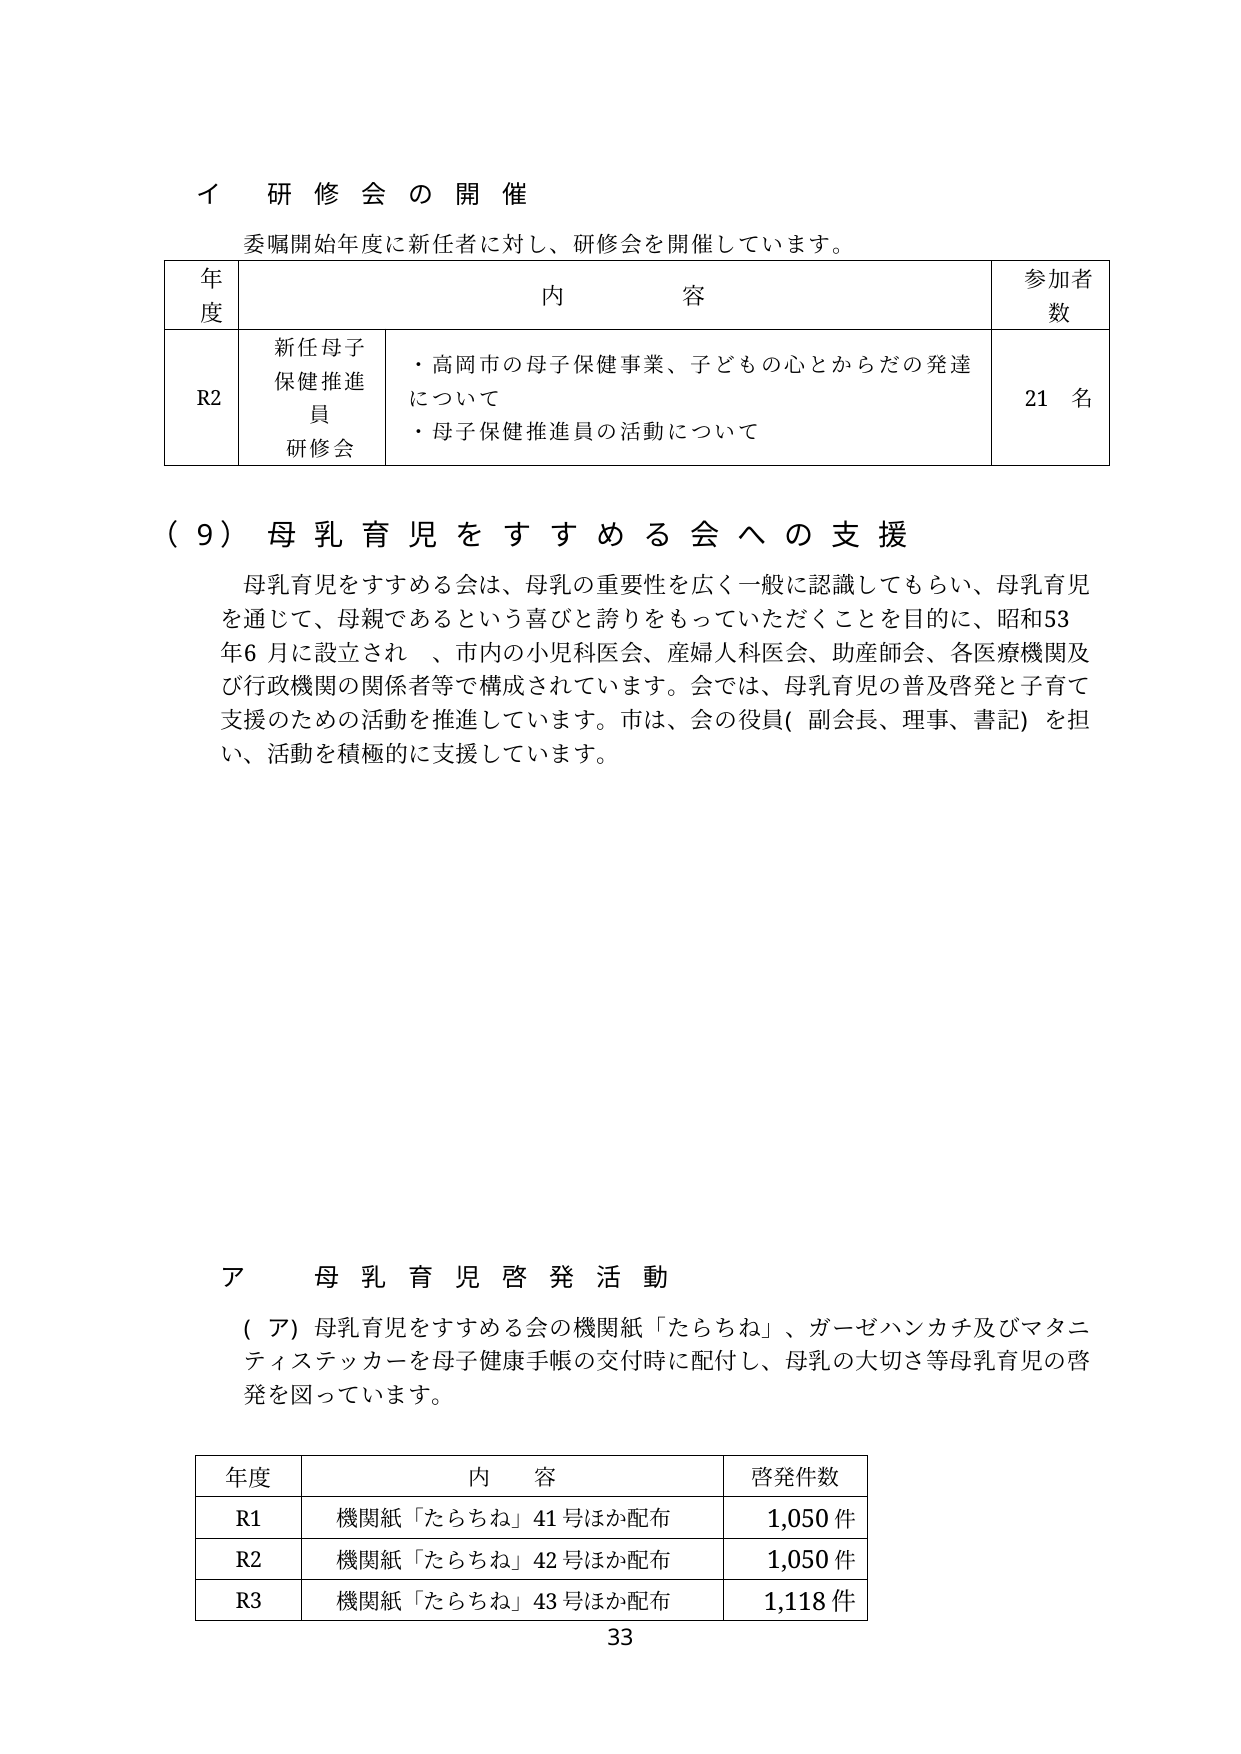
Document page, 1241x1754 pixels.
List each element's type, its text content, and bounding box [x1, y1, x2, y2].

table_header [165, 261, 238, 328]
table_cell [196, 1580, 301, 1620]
text ア 母乳育児啓発活動 [149, 1242, 1091, 1309]
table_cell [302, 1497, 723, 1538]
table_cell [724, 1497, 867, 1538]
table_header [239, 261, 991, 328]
text イ 研修会の開催 [149, 159, 1091, 226]
text 委嘱開始年度に新任者に対し、研修会を開催しています。 [149, 226, 1091, 260]
text （9）母乳育児をすすめる会への支援 [132, 499, 1091, 567]
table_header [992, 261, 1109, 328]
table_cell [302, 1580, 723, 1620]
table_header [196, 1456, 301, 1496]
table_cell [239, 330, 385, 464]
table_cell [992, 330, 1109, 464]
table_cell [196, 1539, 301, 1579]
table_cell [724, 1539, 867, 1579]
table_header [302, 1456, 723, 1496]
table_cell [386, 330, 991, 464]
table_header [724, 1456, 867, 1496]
text 母乳育児をすすめる会は、母乳の重要性を広く一般に認識してもらい、母乳育児を通じて、母親であるという喜びと誇りをもっていただくことを目的に、昭和53年6月に設立され、市内の小児科医会、産婦人科医会、助産師会、各医療機関及び行政機関の関係者等で構成されています。会では、母乳育児の普及啓発と子育て支援のための活動を推進しています。市は、会の役員(副会長、理事、書記)を担い、活動を積極的に支援しています。 [197, 567, 1091, 769]
text (ア) 母乳育児をすすめる会の機関紙「たらちね」、ガーゼハンカチ及びマタニ [149, 1309, 1091, 1343]
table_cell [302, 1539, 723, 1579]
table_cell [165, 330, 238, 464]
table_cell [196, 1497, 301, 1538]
text ティステッカーを母子健康手帳の交付時に配付し、母乳の大切さ等母乳育児の啓発を図っています。 [220, 1343, 1091, 1411]
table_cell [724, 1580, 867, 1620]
